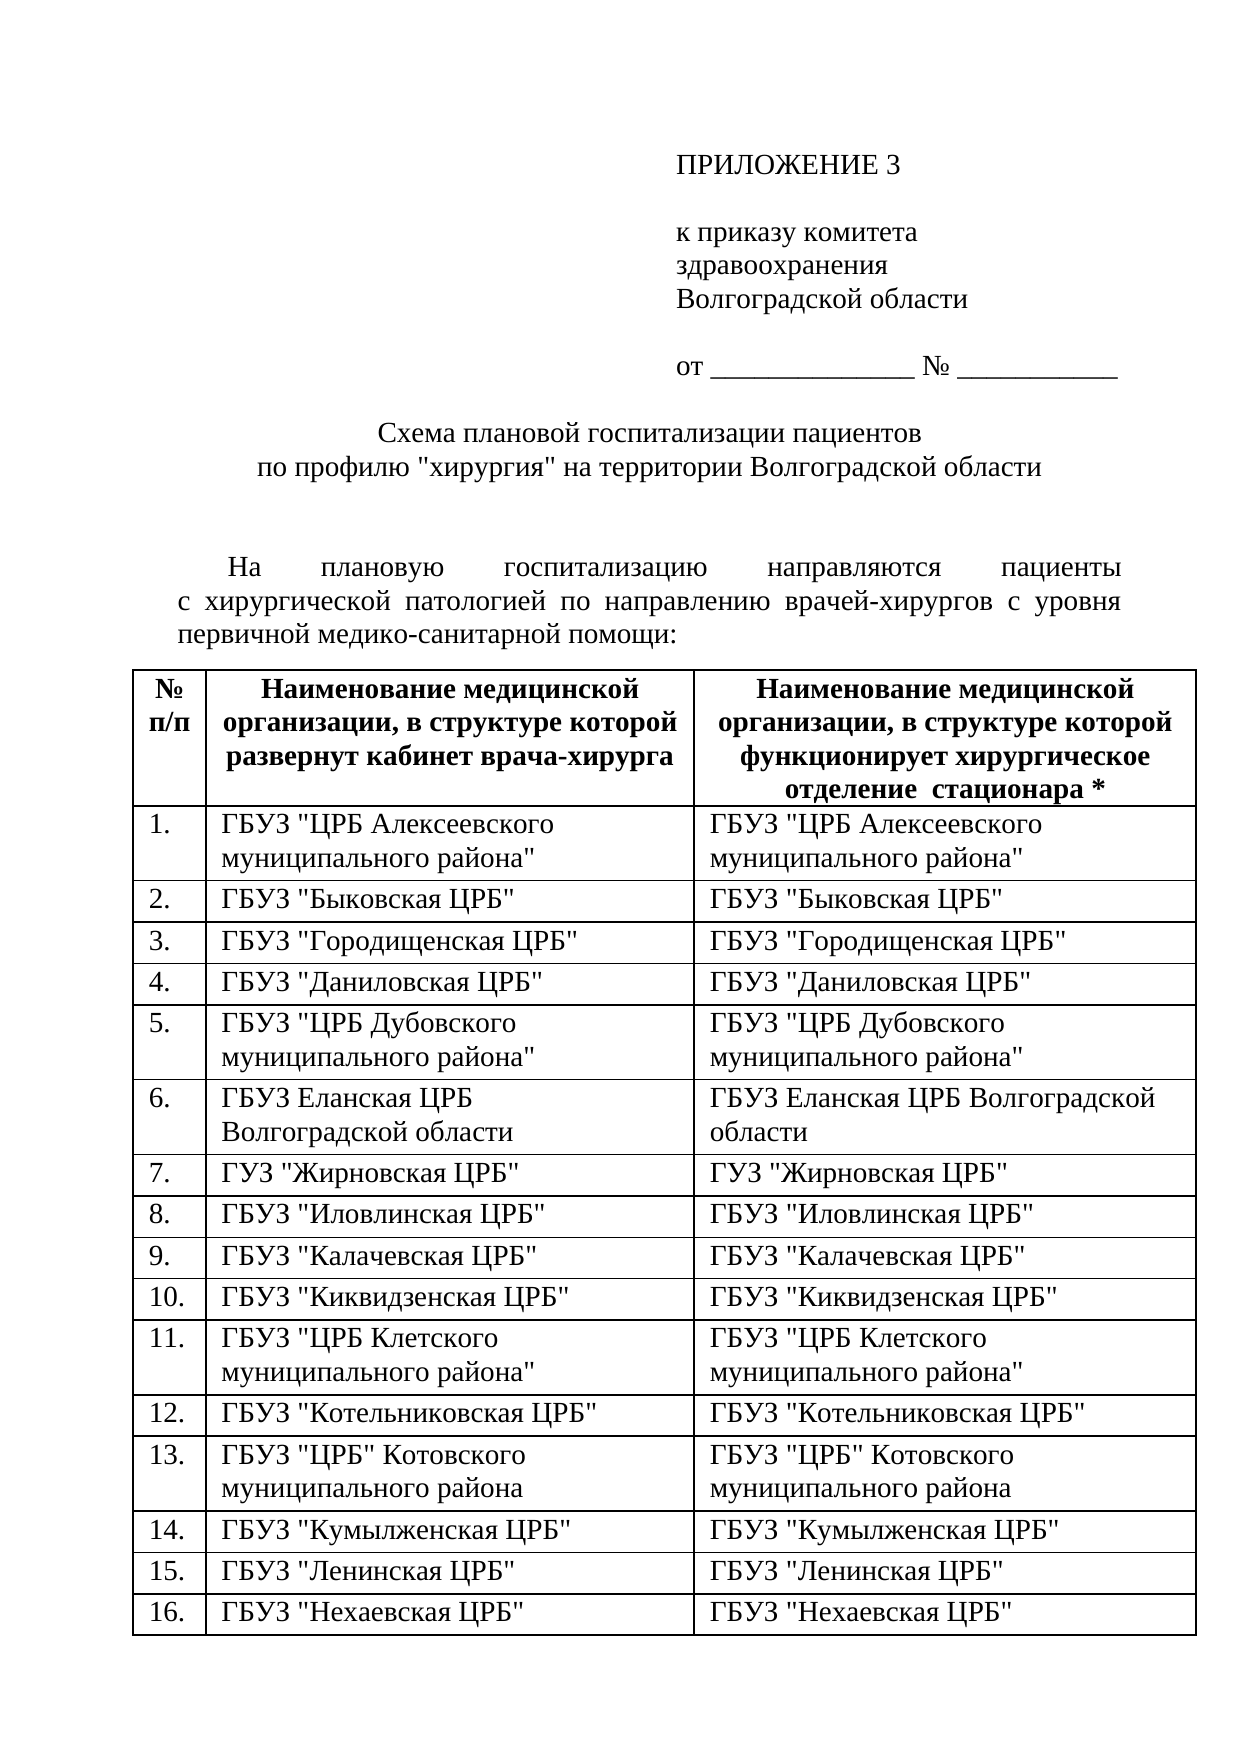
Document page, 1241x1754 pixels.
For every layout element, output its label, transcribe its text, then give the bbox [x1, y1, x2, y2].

table_cell ГБУЗ "Ленинская ЦРБ" [207, 1553, 693, 1593]
table_cell ГБУЗ "Калачевская ЦРБ" [695, 1238, 1195, 1278]
table_header Наименование медицинской организации, в структуре которой функционирует хирургическое отделение стационара * [695, 671, 1195, 805]
table_cell ГУЗ "Жирновская ЦРБ" [695, 1155, 1195, 1195]
text На плановую госпитализацию направляются пациенты с хирургической патологией по направлению врачей-хирургов с уровня первичной медико-санитарной помощи: [177, 549, 1122, 650]
table_cell ГБУЗ "Городищенская ЦРБ" [695, 923, 1195, 962]
table_cell ГУЗ "Жирновская ЦРБ" [207, 1155, 693, 1195]
table_cell ГБУЗ "Быковская ЦРБ" [207, 881, 693, 921]
table_cell [134, 1006, 205, 1079]
table_cell [134, 1197, 205, 1236]
table_cell ГБУЗ "ЦРБ Алексеевского муниципального района" [207, 807, 693, 880]
table_cell ГБУЗ "Иловлинская ЦРБ" [695, 1197, 1195, 1236]
table_cell ГБУЗ "Нехаевская ЦРБ" [695, 1595, 1195, 1634]
text Схема плановой госпитализации пациентов [177, 415, 1122, 449]
table_cell ГБУЗ "Киквидзенская ЦРБ" [207, 1279, 693, 1319]
table_cell ГБУЗ "Кумылженская ЦРБ" [207, 1512, 693, 1552]
table_cell [134, 1238, 205, 1278]
table_cell ГБУЗ "Нехаевская ЦРБ" [207, 1595, 693, 1634]
table_header Наименование медицинской организации, в структуре которой развернут кабинет врача-хирурга [207, 671, 693, 805]
table_cell ГБУЗ Еланская ЦРБ Волгоградской области [207, 1080, 693, 1154]
text по профилю "хирургия" на территории Волгоградской области [177, 449, 1122, 482]
table_cell ГБУЗ "Даниловская ЦРБ" [207, 964, 693, 1004]
table_cell ГБУЗ "Киквидзенская ЦРБ" [695, 1279, 1195, 1319]
table_cell [134, 1321, 205, 1394]
table_cell ГБУЗ "Быковская ЦРБ" [695, 881, 1195, 921]
table_header ПРИЛОЖЕНИЕ 3 к приказу комитета здравоохранения Волгоградской области от ______________ № ___________ [665, 147, 1133, 382]
table_cell ГБУЗ "ЦРБ Клетского муниципального района" [695, 1321, 1195, 1394]
table_cell ГБУЗ "Калачевская ЦРБ" [207, 1238, 693, 1278]
table_cell [134, 1080, 205, 1154]
table_cell ГБУЗ "Котельниковская ЦРБ" [695, 1396, 1195, 1435]
table_header № п/п [134, 671, 205, 805]
table_cell ГБУЗ "Кумылженская ЦРБ" [695, 1512, 1195, 1552]
table_cell ГБУЗ "ЦРБ Клетского муниципального района" [207, 1321, 693, 1394]
table_cell ГБУЗ "Даниловская ЦРБ" [695, 964, 1195, 1004]
table_cell [134, 1553, 205, 1593]
table_cell ГБУЗ "Котельниковская ЦРБ" [207, 1396, 693, 1435]
table_cell [134, 1512, 205, 1552]
table_cell [134, 1595, 205, 1634]
table_cell [134, 1396, 205, 1435]
table_cell [134, 923, 205, 962]
table_cell ГБУЗ "Ленинская ЦРБ" [695, 1553, 1195, 1593]
table_cell ГБУЗ "ЦРБ" Котовского муниципального района [207, 1437, 693, 1510]
table_cell [134, 807, 205, 880]
table_cell ГБУЗ "ЦРБ Дубовского муниципального района" [207, 1006, 693, 1079]
table_cell ГБУЗ Еланская ЦРБ Волгоградской области [695, 1080, 1195, 1154]
table_cell [134, 1437, 205, 1510]
table_cell ГБУЗ "ЦРБ Дубовского муниципального района" [695, 1006, 1195, 1079]
table_cell [134, 964, 205, 1004]
table_cell ГБУЗ "Городищенская ЦРБ" [207, 923, 693, 962]
table_cell ГБУЗ "ЦРБ Алексеевского муниципального района" [695, 807, 1195, 880]
table_cell ГБУЗ "Иловлинская ЦРБ" [207, 1197, 693, 1236]
table_cell ГБУЗ "ЦРБ" Котовского муниципального района [695, 1437, 1195, 1510]
table_cell [134, 1279, 205, 1319]
table_cell [134, 881, 205, 921]
table_cell [134, 1155, 205, 1195]
